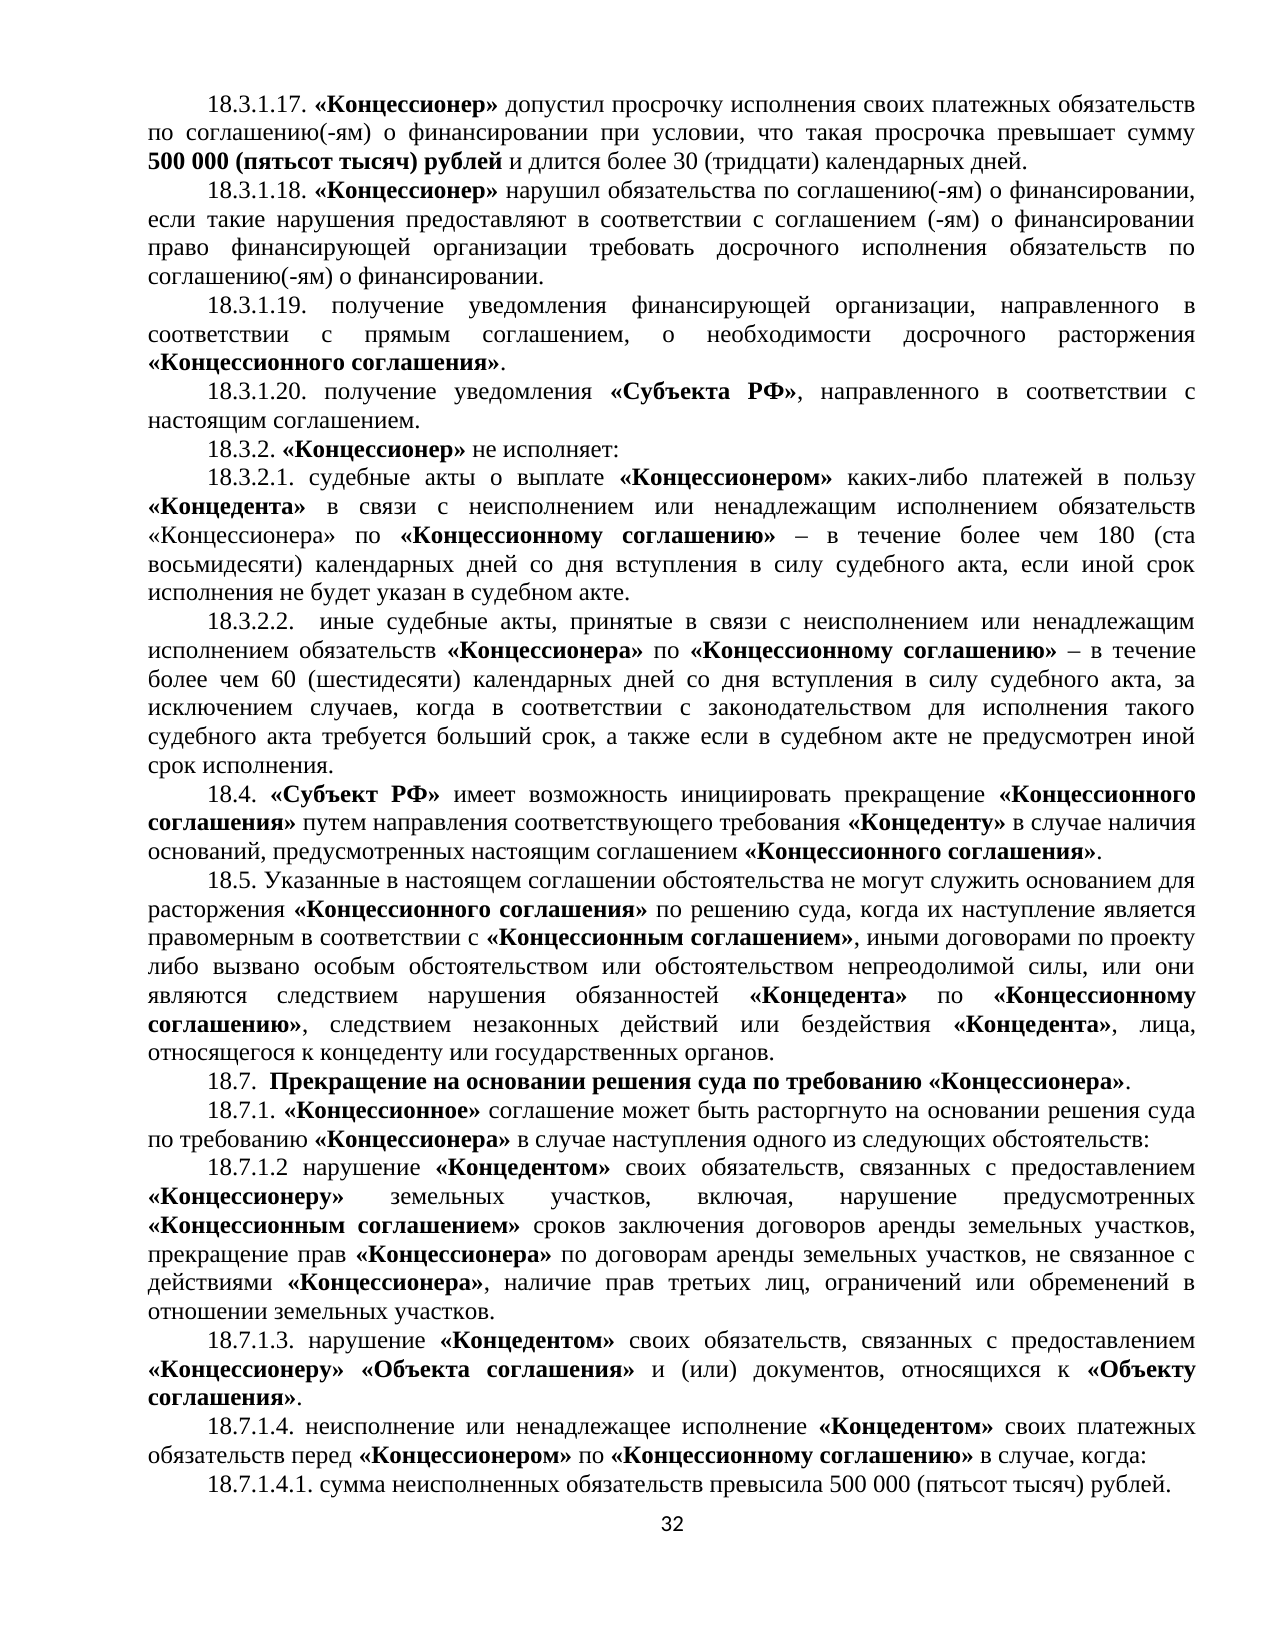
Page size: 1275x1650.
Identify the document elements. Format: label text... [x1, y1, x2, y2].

text 18.5. Указанные в настоящем соглашении обстоятельства не могут служить основанием для расторжения «Концессионного соглашения» по решению суда, когда их наступление является правомерным в соответствии с «Концессионным соглашением», иными договорами по проекту либо вызвано особым обстоятельством или обстоятельством непреодолимой силы, или они являются следствием нарушения обязанностей «Концедента» по «Концессионному соглашению», следствием незаконных действий или бездействия «Концедента», лица, относящегося к концеденту или государственных органов. [148, 865, 1196, 1066]
text 18.3.1.19. получение уведомления финансирующей организации, направленного в соответствии с прямым соглашением, о необходимости досрочного расторжения «Концессионного соглашения». [148, 290, 1196, 376]
text 18.4. «Субъект РФ» имеет возможность инициировать прекращение «Концессионного соглашения» путем направления соответствующего требования «Концеденту» в случае наличия оснований, предусмотренных настоящим соглашением «Концессионного соглашения». [148, 779, 1196, 865]
text 18.7.1.3. нарушение «Концедентом» своих обязательств, связанных с предоставлением «Концессионеру» «Объекта соглашения» и (или) документов, относящихся к «Объекту соглашения». [148, 1325, 1196, 1411]
text 18.7.1.2 нарушение «Концедентом» своих обязательств, связанных с предоставлением «Концессионеру» земельных участков, включая, нарушение предусмотренных «Концессионным соглашением» сроков заключения договоров аренды земельных участков, прекращение прав «Концессионера» по договорам аренды земельных участков, не связанное с действиями «Концессионера», наличие прав третьих лиц, ограничений или обременений в отношении земельных участков. [148, 1152, 1196, 1325]
text 18.3.2.2. иные судебные акты, принятые в связи с неисполнением или ненадлежащим исполнением обязательств «Концессионера» по «Концессионному соглашению» – в течение более чем 60 (шестидесяти) календарных дней со дня вступления в силу судебного акта, за исключением случаев, когда в соответствии с законодательством для исполнения такого судебного акта требуется больший срок, а также если в судебном акте не предусмотрен иной срок исполнения. [148, 606, 1196, 779]
text 18.3.2.1. судебные акты о выплате «Концессионером» каких-либо платежей в пользу «Концедента» в связи с неисполнением или ненадлежащим исполнением обязательств «Концессионера» по «Концессионному соглашению» – в течение более чем 180 (ста восьмидесяти) календарных дней со дня вступления в силу судебного акта, если иной срок исполнения не будет указан в судебном акте. [148, 462, 1196, 606]
text 18.3.1.20. получение уведомления «Субъекта РФ», направленного в соответствии с настоящим соглашением. [148, 376, 1196, 434]
text 18.7.1.4.1. сумма неисполненных обязательств превысила 500 000 (пятьсот тысяч) рублей. [148, 1469, 1196, 1497]
text 18.3.1.17. «Концессионер» допустил просрочку исполнения своих платежных обязательств по соглашению(-ям) о финансировании при условии, что такая просрочка превышает сумму 500 000 (пятьсот тысяч) рублей и длится более 30 (тридцати) календарных дней. [148, 89, 1196, 175]
text 18.7.1.4. неисполнение или ненадлежащее исполнение «Концедентом» своих платежных обязательств перед «Концессионером» по «Концессионному соглашению» в случае, когда: [148, 1411, 1196, 1469]
text 18.3.1.18. «Концессионер» нарушил обязательства по соглашению(-ям) о финансировании, если такие нарушения предоставляют в соответствии с соглашением (-ям) о финансировании право финансирующей организации требовать досрочного исполнения обязательств по соглашению(-ям) о финансировании. [148, 175, 1196, 290]
text 18.3.2. «Концессионер» не исполняет: [148, 434, 1196, 462]
text 18.7. Прекращение на основании решения суда по требованию «Концессионера». [148, 1066, 1196, 1095]
text 18.7.1. «Концессионное» соглашение может быть расторгнуто на основании решения суда по требованию «Концессионера» в случае наступления одного из следующих обстоятельств: [148, 1095, 1196, 1152]
